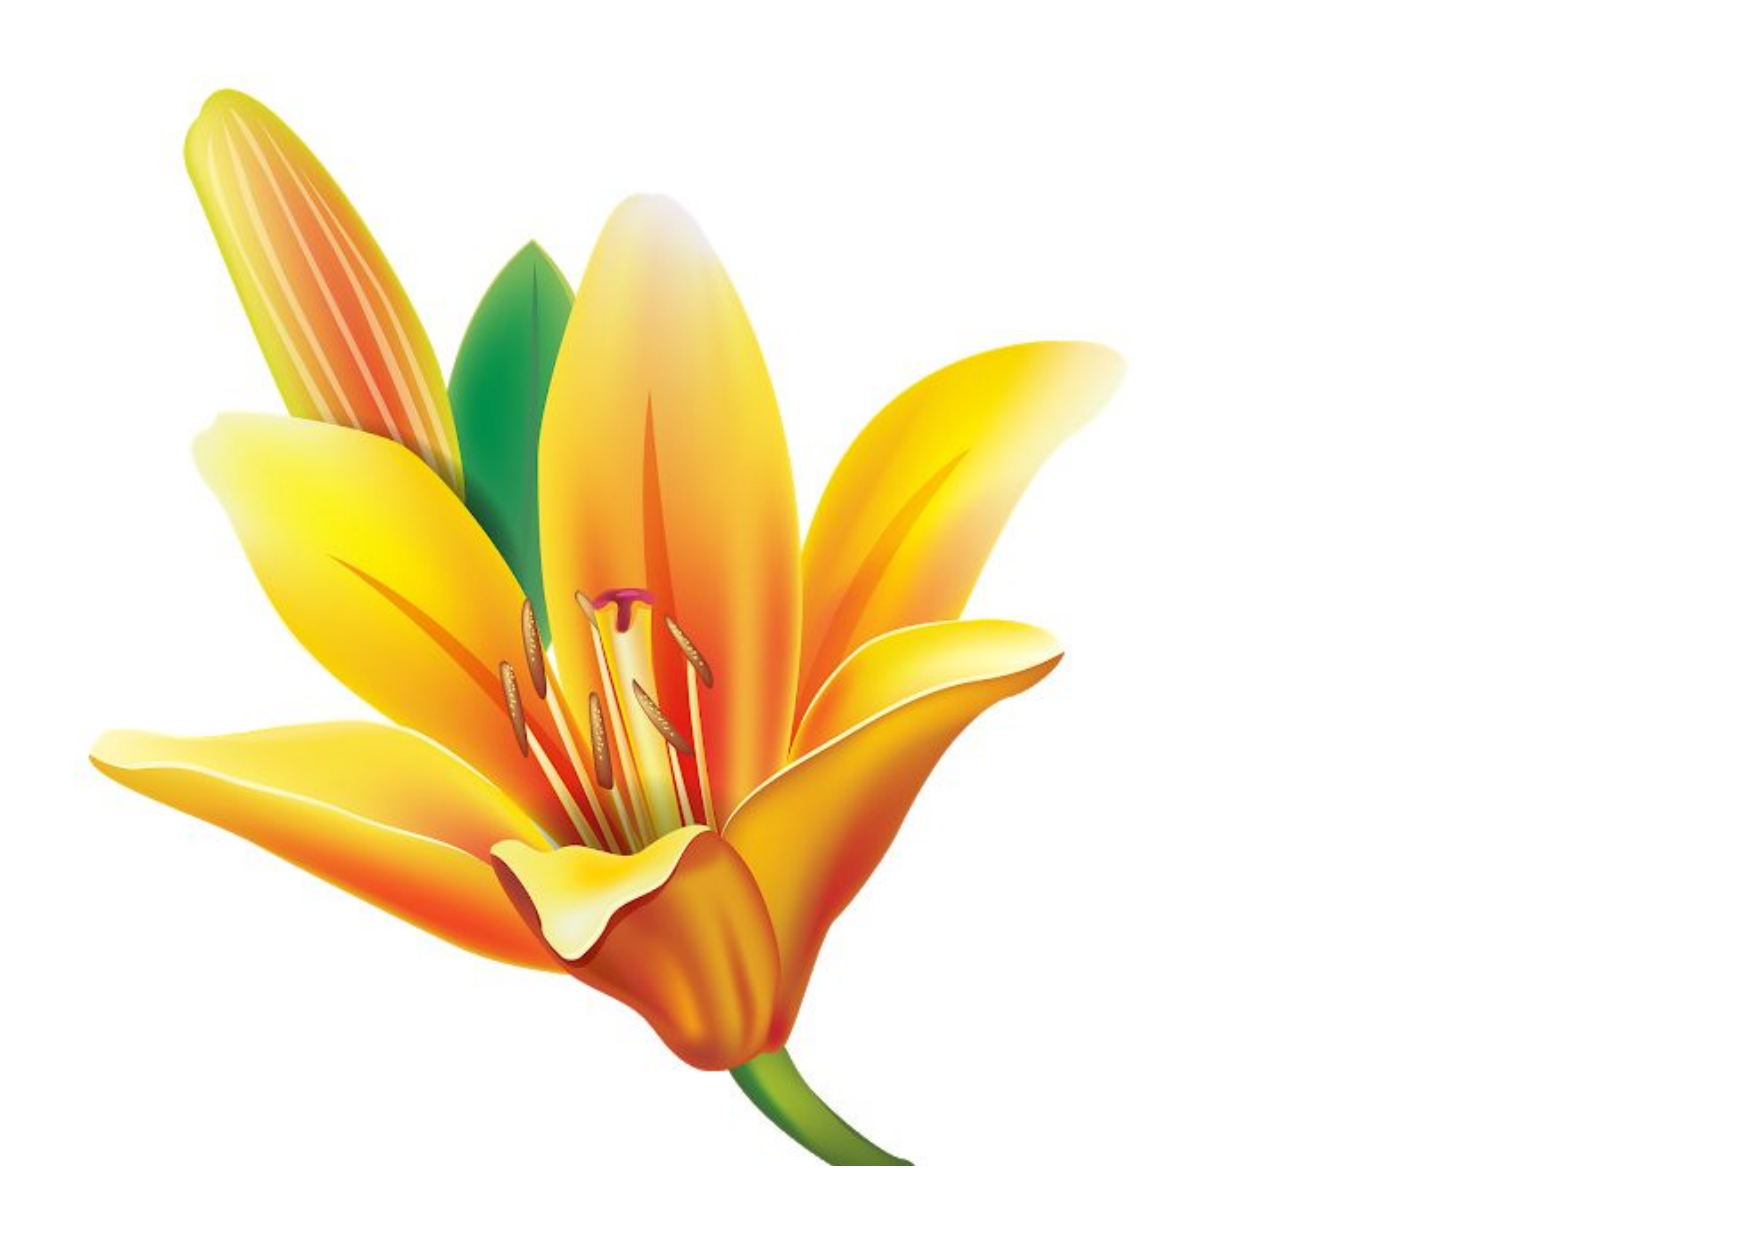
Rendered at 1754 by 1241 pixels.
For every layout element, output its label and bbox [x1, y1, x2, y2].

picture [75, 75, 1145, 1166]
